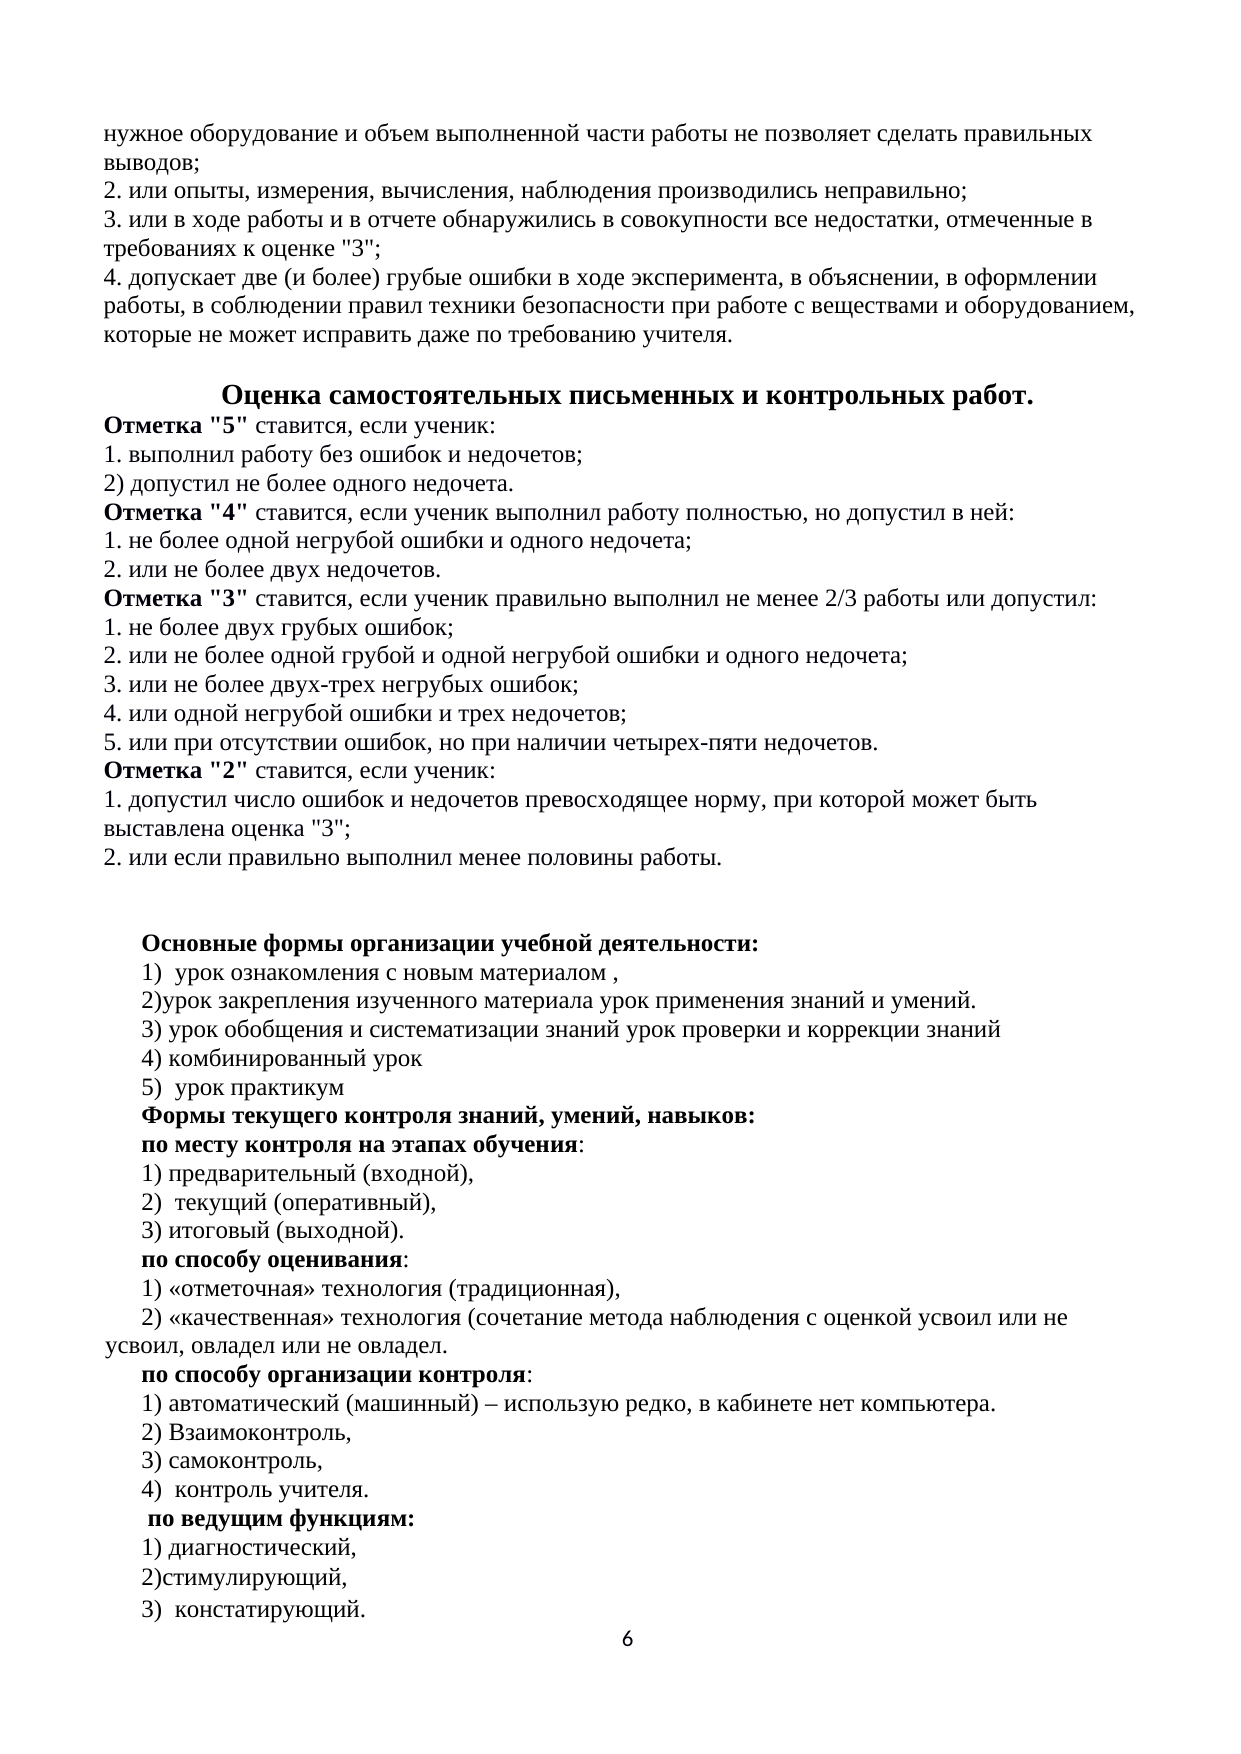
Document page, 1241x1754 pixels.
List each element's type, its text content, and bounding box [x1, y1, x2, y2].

text 3) констатирующий. [105, 1592, 1151, 1623]
text 1) урок ознакомления с новым материалом , [105, 957, 1151, 985]
text 1) автоматический (машинный) – использую редко, в кабинете нет компьютера. [105, 1388, 1151, 1417]
text 1) предварительный (входной), [105, 1158, 1151, 1187]
text Отметка "5" ставится, если ученик: 1. выполнил работу без ошибок и недочетов; 2) допустил не более одного недочета. Отметка "4" ставится, если ученик выполнил работу полностью, но допустил в ней: 1. не более одной негрубой ошибки и одного недочета; 2. или не более двух недочетов. Отметка "3" ставится, если ученик правильно выполнил не менее 2/3 работы или допустил: 1. не более двух грубых ошибок; 2. или не более одной грубой и одной негрубой ошибки и одного недочета; 3. или не более двух-трех негрубых ошибок; 4. или одной негрубой ошибки и трех недочетов; 5. или при отсутствии ошибок, но при наличии четырех-пяти недочетов. Отметка "2" ставится, если ученик: 1. допустил число ошибок и недочетов превосходящее норму, при которой может быть выставлена оценка "3"; 2. или если правильно выполнил менее половины работы. [103, 410, 1152, 870]
text 2) текущий (оперативный), [105, 1187, 1151, 1215]
text 4) комбинированный урок [105, 1043, 1151, 1072]
text 2) «качественная» технология (сочетание метода наблюдения с оценкой усвоил или не усвоил, овладел или не овладел. [105, 1302, 1151, 1359]
text по способу оценивания: [105, 1244, 1151, 1273]
text 3) урок обобщения и систематизации знаний урок проверки и коррекции знаний [105, 1014, 1151, 1043]
text Оценка самостоятельных письменных и контрольных работ. [103, 377, 1152, 410]
text 4) контроль учителя. [105, 1474, 1151, 1503]
text по месту контроля на этапах обучения: [105, 1129, 1151, 1158]
text Формы текущего контроля знаний, умений, навыков: [105, 1100, 1151, 1129]
text Основные формы организации учебной деятельности: [105, 928, 1151, 957]
text 1) «отметочная» технология (традиционная), [105, 1273, 1151, 1302]
text 3) самоконтроль, [105, 1445, 1151, 1474]
text 2)стимулирующий, [105, 1560, 1151, 1592]
text по ведущим функциям: [105, 1503, 1151, 1532]
text 3) итоговый (выходной). [105, 1215, 1151, 1244]
text 5) урок практикум [105, 1072, 1151, 1100]
text 2)урок закрепления изученного материала урок применения знаний и умений. [105, 985, 1151, 1014]
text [103, 118, 1152, 348]
text 1) диагностический, [105, 1532, 1151, 1560]
text по способу организации контроля: [105, 1359, 1151, 1388]
text 2) Взаимоконтроль, [105, 1417, 1151, 1445]
